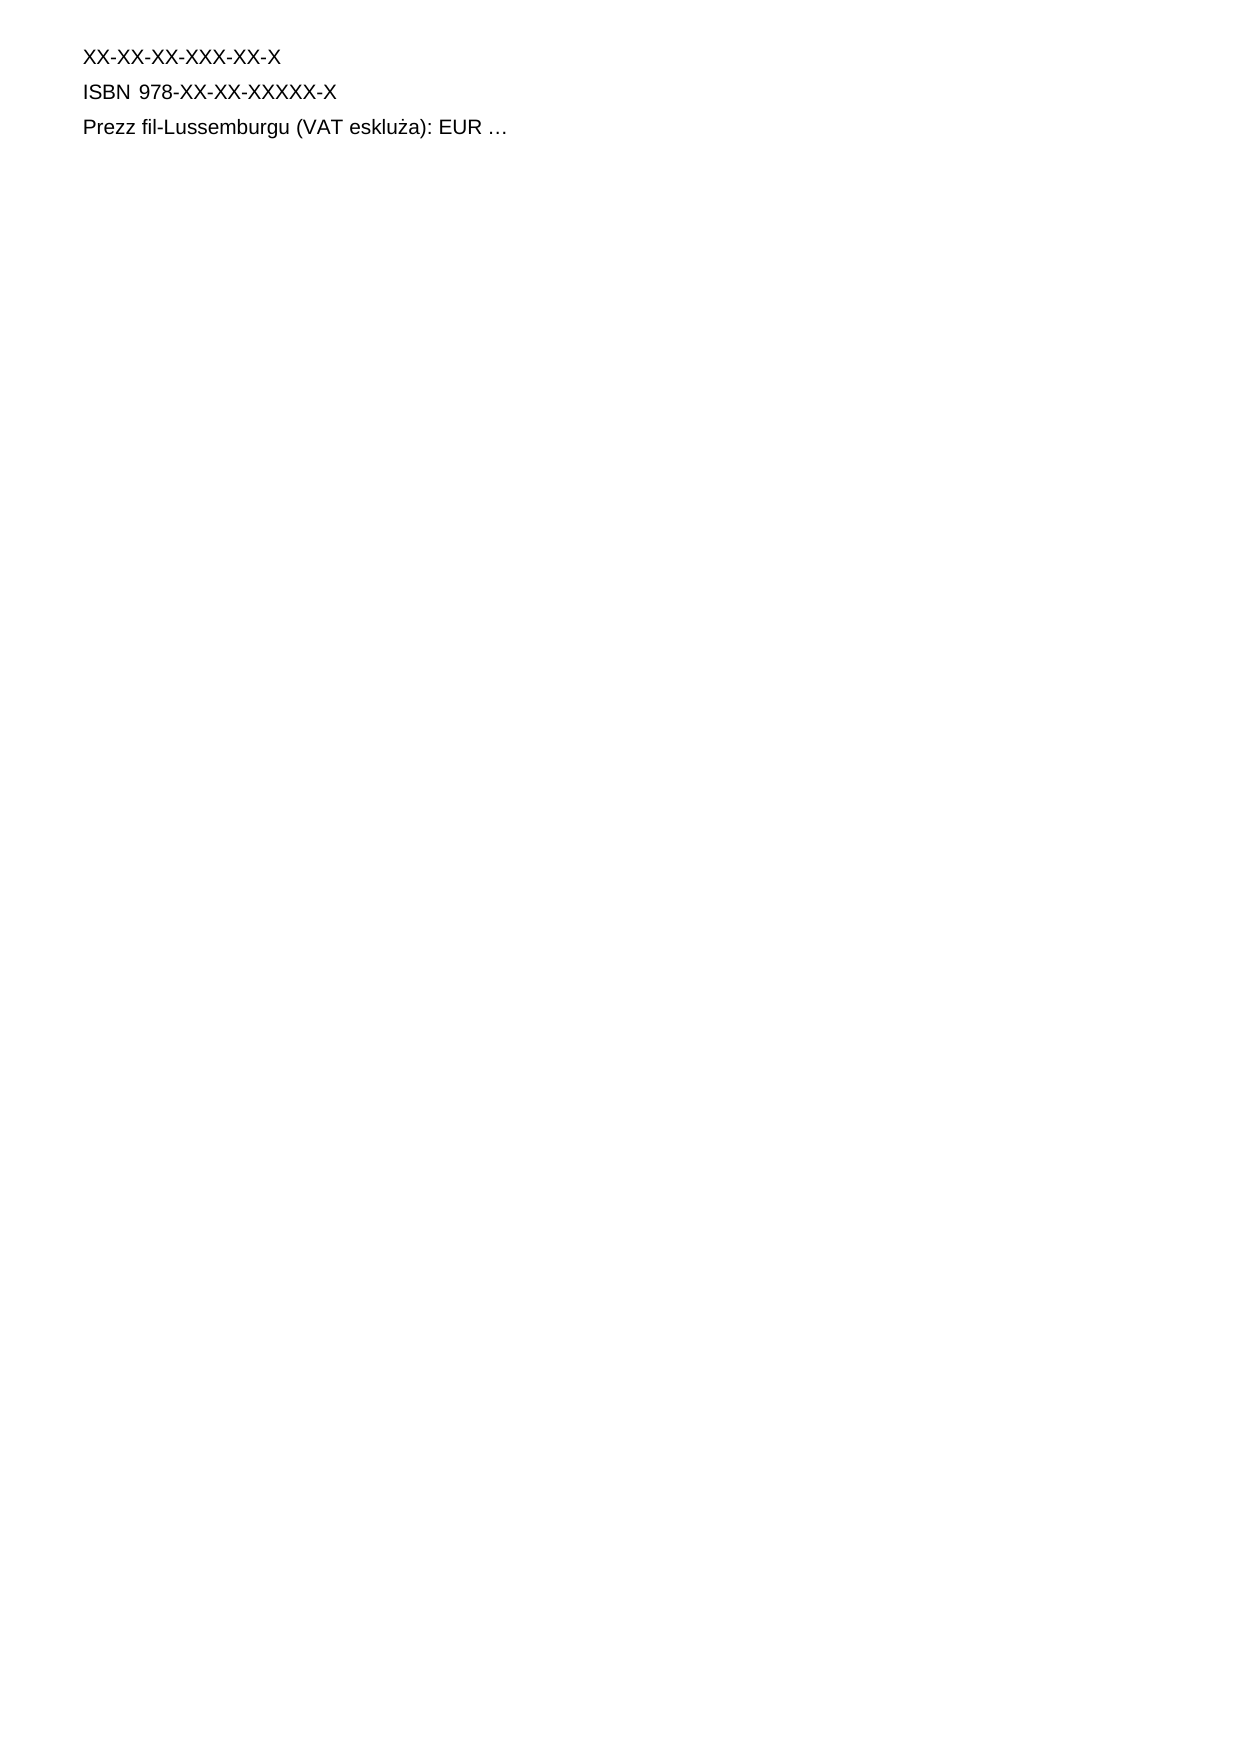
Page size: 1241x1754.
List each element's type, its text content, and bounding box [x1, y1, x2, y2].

text ISBN 978-XX-XX-XXXXX-X [83, 80, 1166, 104]
text XX-XX-XX-XXX-XX-X [83, 45, 1166, 69]
text Prezz fil-Lussemburgu (VAT eskluża): EUR … [83, 115, 1166, 139]
